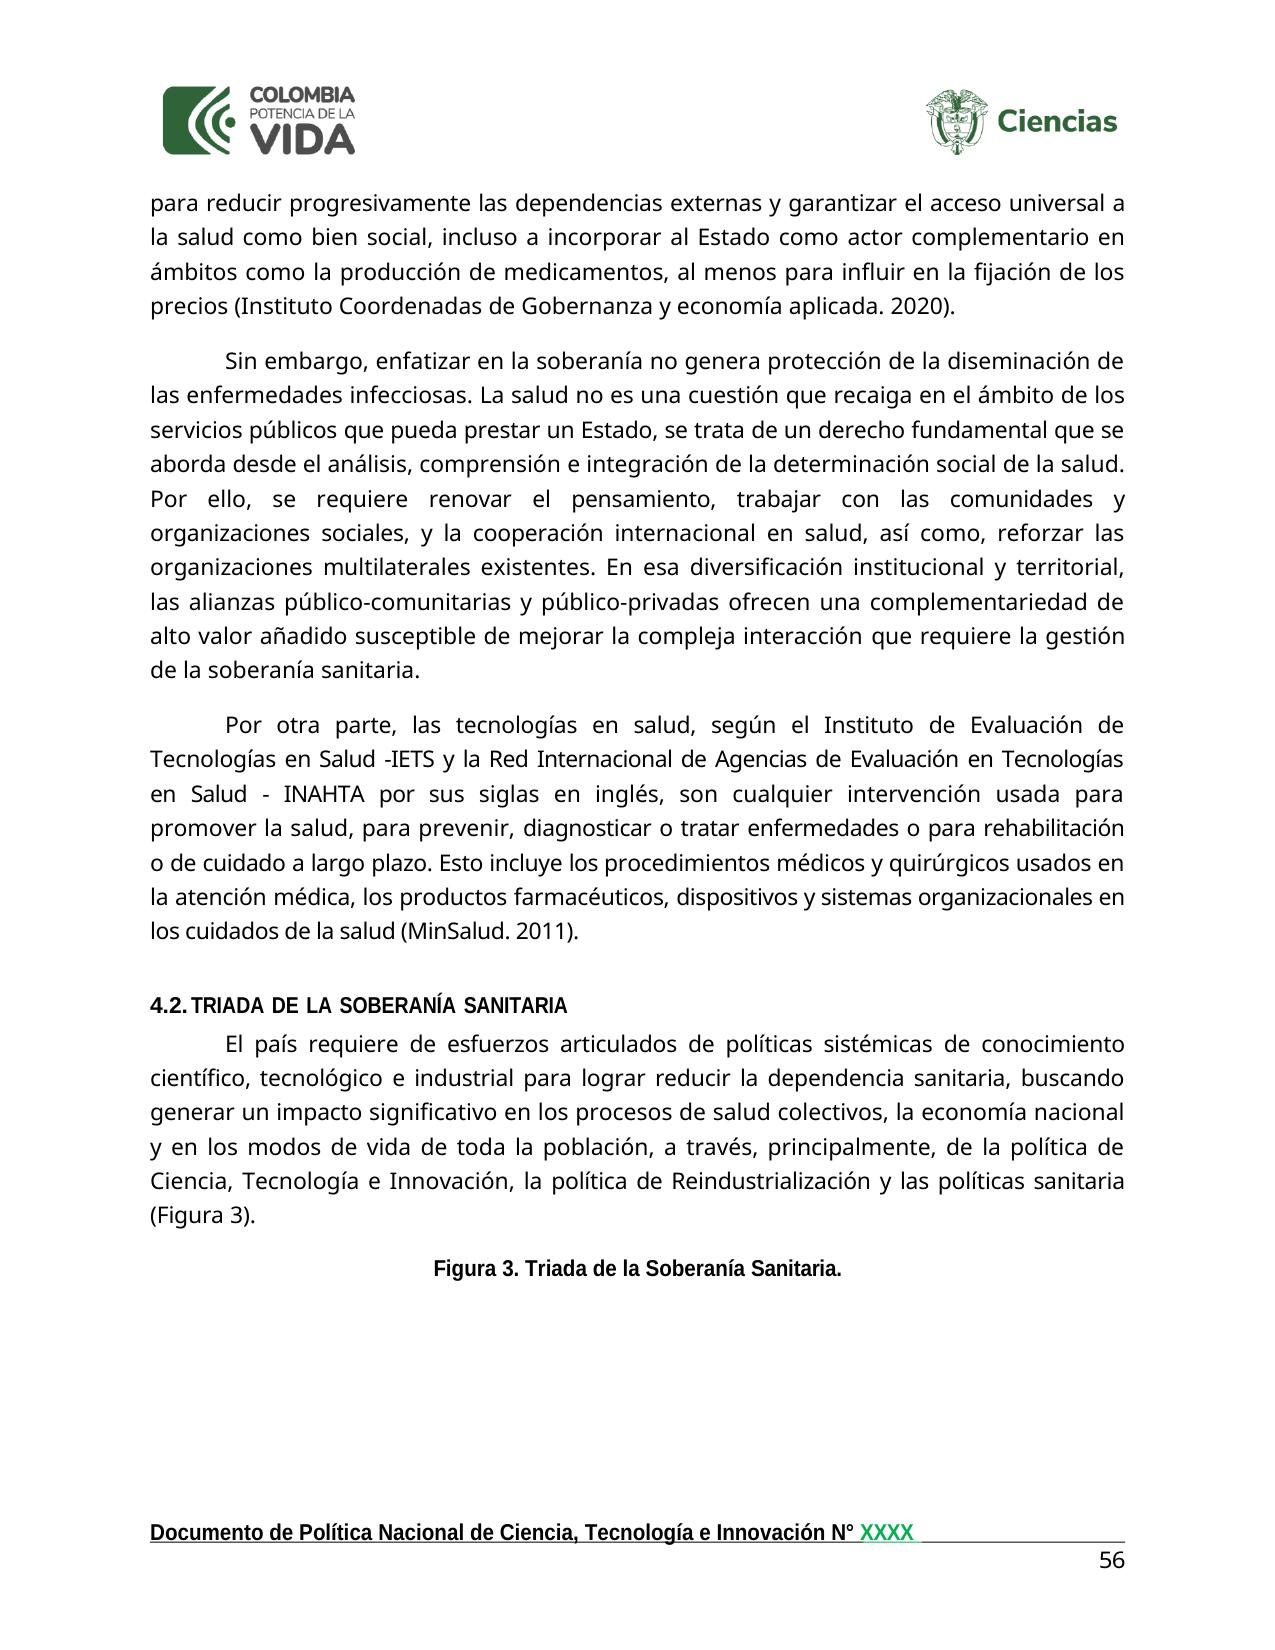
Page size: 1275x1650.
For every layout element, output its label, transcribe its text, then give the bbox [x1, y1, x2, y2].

text El país requiere de esfuerzos articulados de políticas sistémicas de conocimiento científico, tecnológico e industrial para lograr reducir la dependencia sanitaria, buscando generar un impacto significativo en los procesos de salud colectivos, la economía nacional y en los modos de vida de toda la población, a través, principalmente, de la política de Ciencia, Tecnología e Innovación, la política de Reindustrialización y las políticas sanitaria (Figura 3). [150, 1027, 1125, 1231]
text Por otra parte, las tecnologías en salud, según el Instituto de Evaluación de Tecnologías en Salud -IETS y la Red Internacional de Agencias de Evaluación en Tecnologías en Salud - INAHTA por sus siglas en inglés, son cualquier intervención usada para promover la salud, para prevenir, diagnosticar o tratar enfermedades o para rehabilitación o de cuidado a largo plazo. Esto incluye los procedimientos médicos y quirúrgicos usados en la atención médica, los productos farmacéuticos, dispositivos y sistemas organizacionales en los cuidados de la salud (MinSalud. 2011). [150, 709, 1125, 947]
text Sin embargo, enfatizar en la soberanía no genera protección de la diseminación de las enfermedades infecciosas. La salud no es una cuestión que recaiga en el ámbito de los servicios públicos que pueda prestar un Estado, se trata de un derecho fundamental que se aborda desde el análisis, comprensión e integración de la determinación social de la salud. Por ello, se requiere renovar el pensamiento, trabajar con las comunidades y organizaciones sociales, y la cooperación internacional en salud, así como, reforzar las organizaciones multilaterales existentes. En esa diversificación institucional y territorial, las alianzas público-comunitarias y público-privadas ofrecen una complementariedad de alto valor añadido susceptible de mejorar la compleja interacción que requiere la gestión de la soberanía sanitaria. [150, 345, 1125, 686]
text para reducir progresivamente las dependencias externas y garantizar el acceso universal a la salud como bien social, incluso a incorporar al Estado como actor complementario en ámbitos como la producción de medicamentos, al menos para influir en la fijación de los precios (Instituto Coordenadas de Gobernanza y economía aplicada. 2020). [150, 187, 1126, 321]
subtitle Figura 3. Triada de la Soberanía Sanitaria. [139, 1254, 1136, 1281]
picture [150, 78, 366, 161]
picture [915, 81, 1125, 161]
subtitle TRIADA DE LA SOBERANÍA SANITARIA [150, 992, 1137, 1018]
